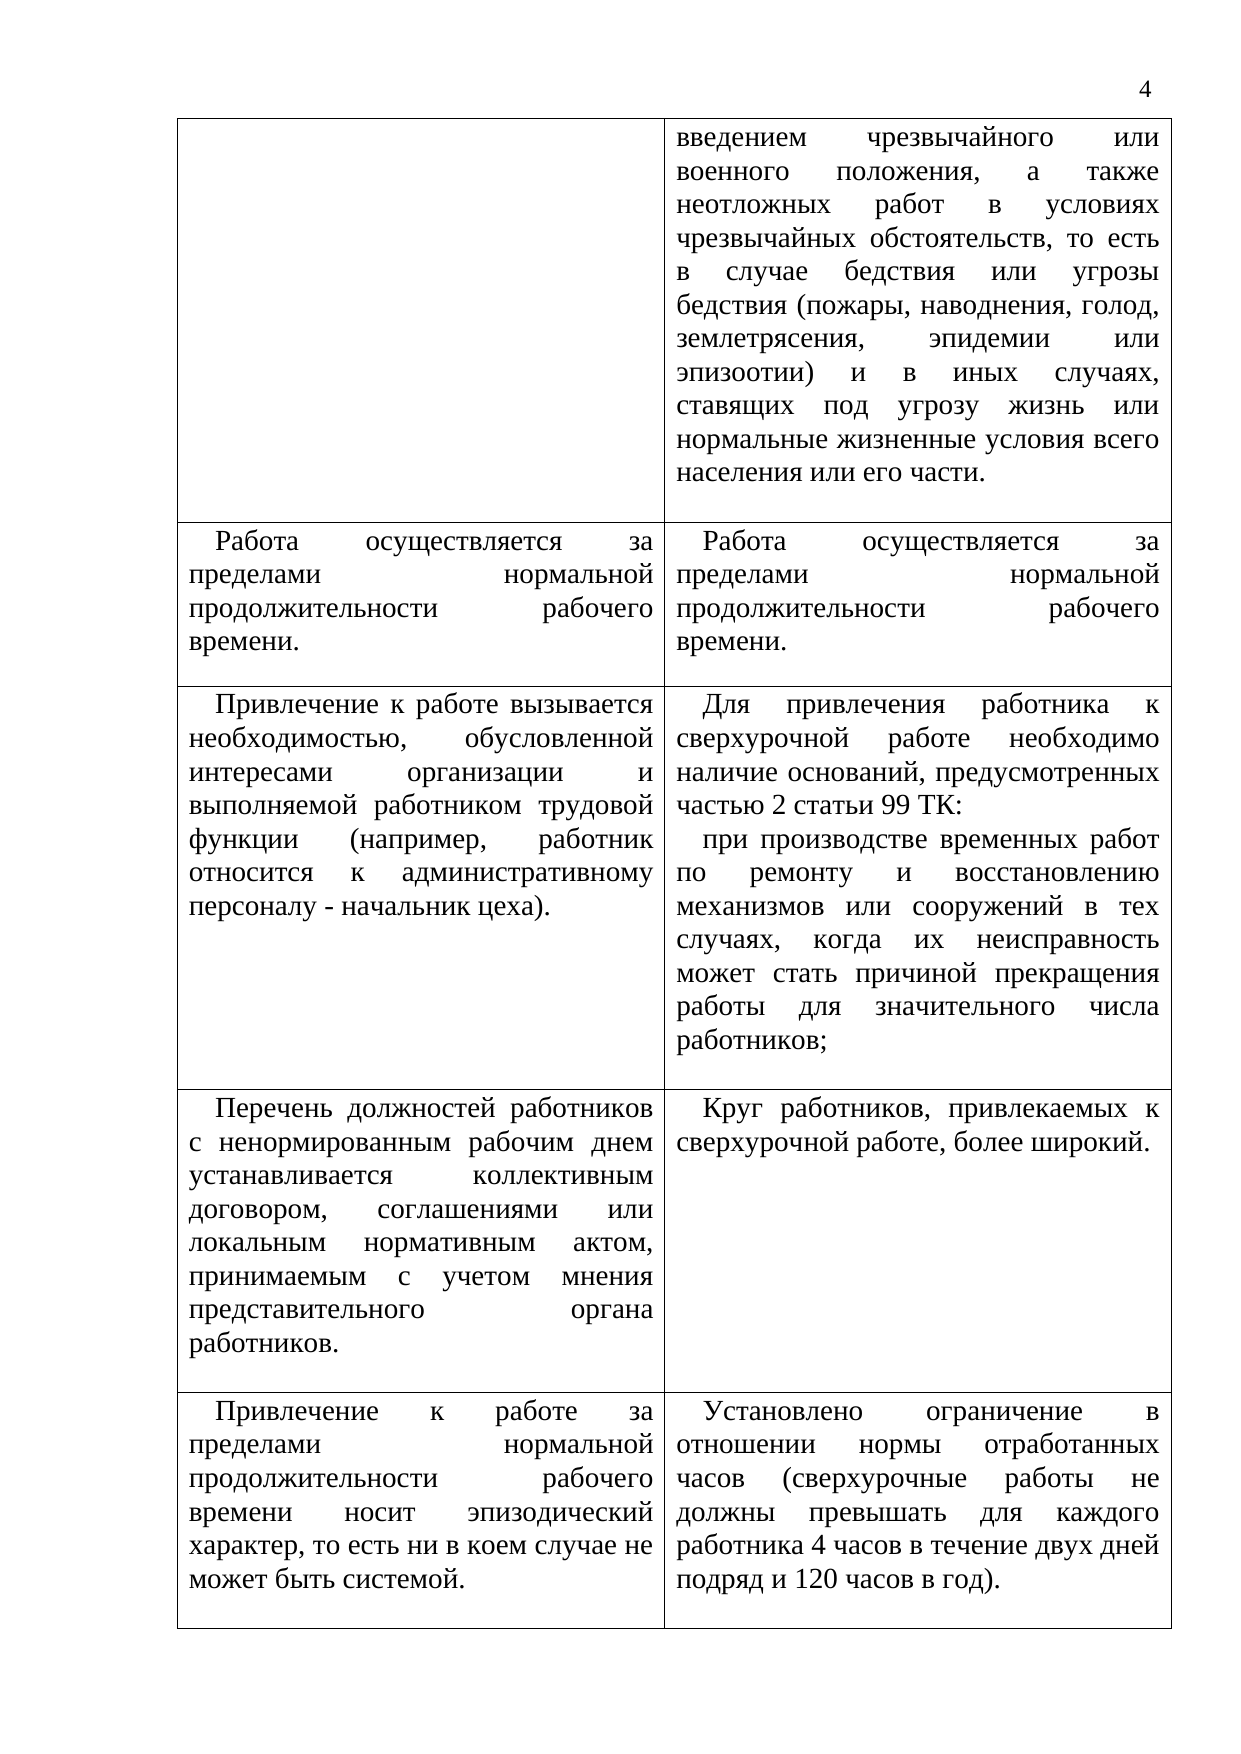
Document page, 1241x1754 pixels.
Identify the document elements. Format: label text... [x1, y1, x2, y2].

table_cell Привлечение к работе вызывается необходимостью, обусловленной интересами организации и выполняемой работником трудовой функции (например, работник относится к административному персоналу - начальник цеха). [178, 687, 664, 1089]
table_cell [665, 119, 1171, 522]
table_cell Установлено ограничение в отношении нормы отработанных часов (сверхурочные работы не должны превышать для каждого работника 4 часов в течение двух дней подряд и 120 часов в год). [665, 1393, 1171, 1628]
table_cell Привлечение к работе за пределами нормальной продолжительности рабочего времени носит эпизодический характер, то есть ни в коем случае не может быть системой. [178, 1393, 664, 1628]
table_cell Работа осуществляется за пределами нормальной продолжительности рабочего времени. [178, 523, 664, 686]
table_cell Работа осуществляется за пределами нормальной продолжительности рабочего времени. [665, 523, 1171, 686]
table_cell Для привлечения работника к сверхурочной работе необходимо наличие оснований, предусмотренных частью 2 статьи 99 ТК: при производстве временных работ по ремонту и восстановлению механизмов или сооружений в тех случаях, когда их неисправность может стать причиной прекращения работы для значительного числа работников; [665, 687, 1171, 1089]
table_cell Перечень должностей работников с ненормированным рабочим днем устанавливается коллективным договором, соглашениями или локальным нормативным актом, принимаемым с учетом мнения представительного органа работников. [178, 1090, 664, 1392]
table_cell Круг работников, привлекаемых к сверхурочной работе, более широкий. [665, 1090, 1171, 1392]
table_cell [178, 119, 664, 522]
